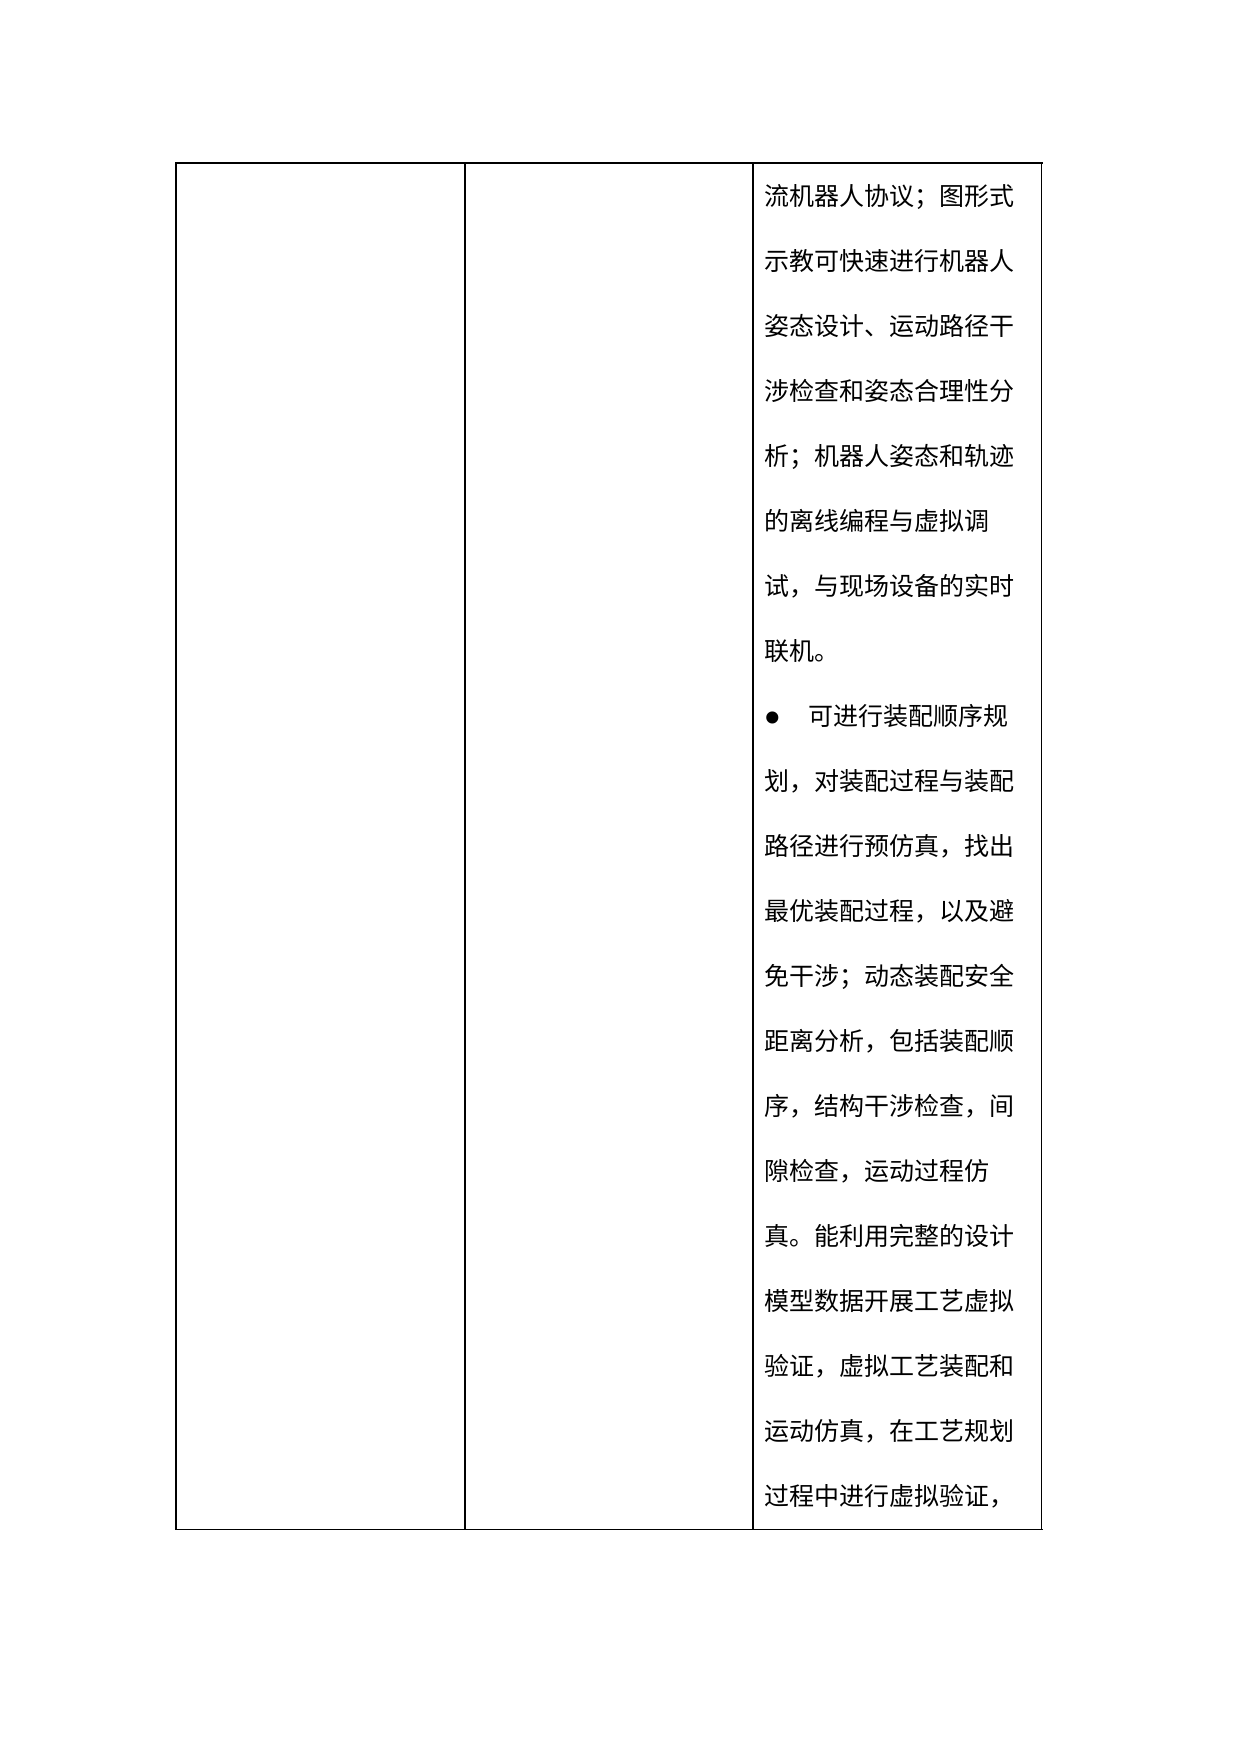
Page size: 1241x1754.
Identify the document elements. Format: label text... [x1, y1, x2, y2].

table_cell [754, 164, 1041, 1528]
table_cell 1 [466, 164, 752, 1528]
table_cell [177, 164, 464, 1528]
